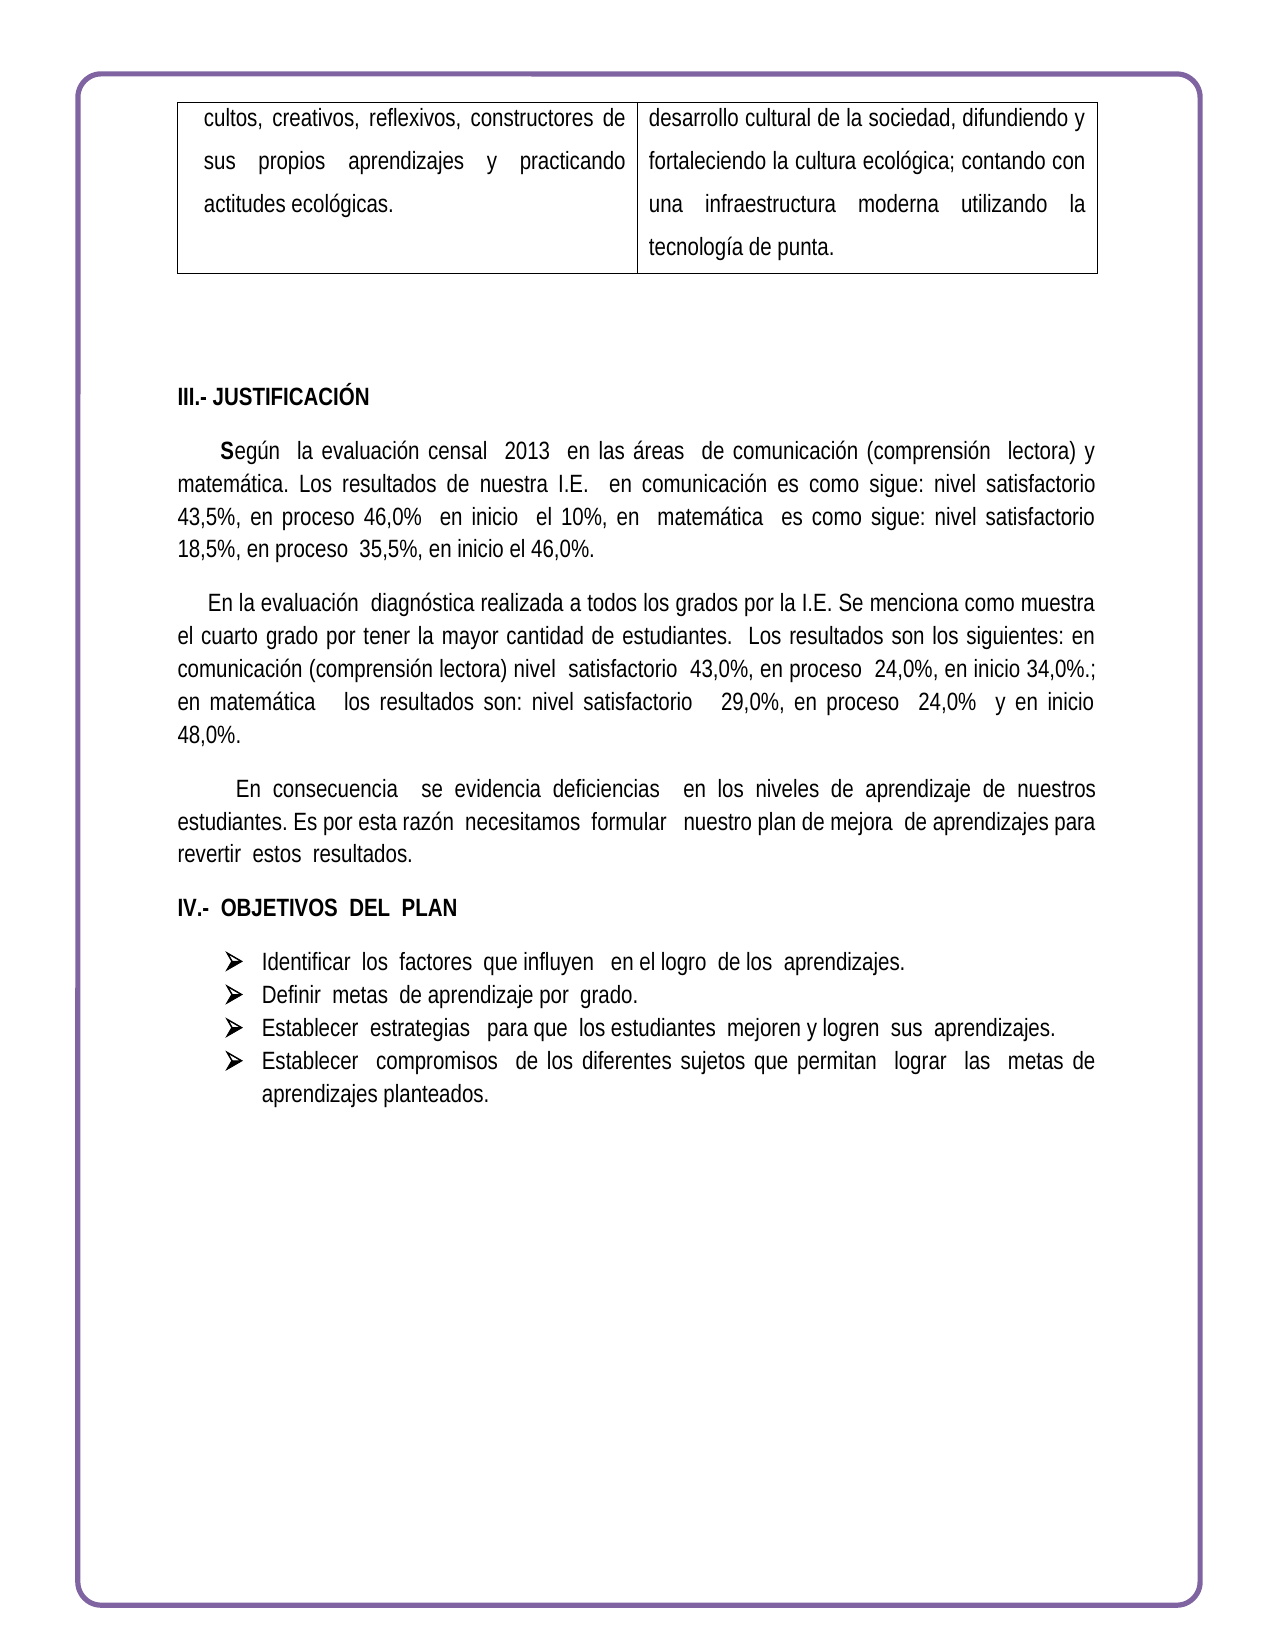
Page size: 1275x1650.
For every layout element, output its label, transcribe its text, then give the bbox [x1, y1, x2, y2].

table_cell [178, 103, 637, 273]
text En la evaluación diagnóstica realizada a todos los grados por la I.E. Se menciona como muestra el cuarto grado por tener la mayor cantidad de estudiantes. Los resultados son los siguientes: en comunicación (comprensión lectora) nivel satisfactorio 43,0%, en proceso 24,0%, en inicio 34,0%.; en matemática los resultados son: nivel satisfactorio 29,0%, en proceso 24,0% y en inicio 48,0%. [177, 588, 1098, 748]
list Identificar los factores que influyen en el logro de los aprendizajes. [224, 947, 1098, 976]
text III.- JUSTIFICACIÓN [177, 382, 1098, 411]
text En consecuencia se evidencia deficiencias en los niveles de aprendizaje de nuestros estudiantes. Es por esta razón necesitamos formular nuestro plan de mejora de aprendizajes para revertir estos resultados. [177, 773, 1098, 868]
text Según la evaluación censal 2013 en las áreas de comunicación (comprensión lectora) y matemática. Los resultados de nuestra I.E. en comunicación es como sigue: nivel satisfactorio 43,5%, en proceso 46,0% en inicio el 10%, en matemática es como sigue: nivel satisfactorio 18,5%, en proceso 35,5%, en inicio el 46,0%. [177, 436, 1098, 563]
list Definir metas de aprendizaje por grado. [224, 980, 1098, 1009]
list Establecer compromisos de los diferentes sujetos que permitan lograr las metas de aprendizajes planteados. [224, 1046, 1098, 1108]
list Establecer estrategias para que los estudiantes mejoren y logren sus aprendizajes. [224, 1013, 1098, 1042]
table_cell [638, 103, 1097, 273]
text IV.- OBJETIVOS DEL PLAN [177, 893, 1098, 922]
